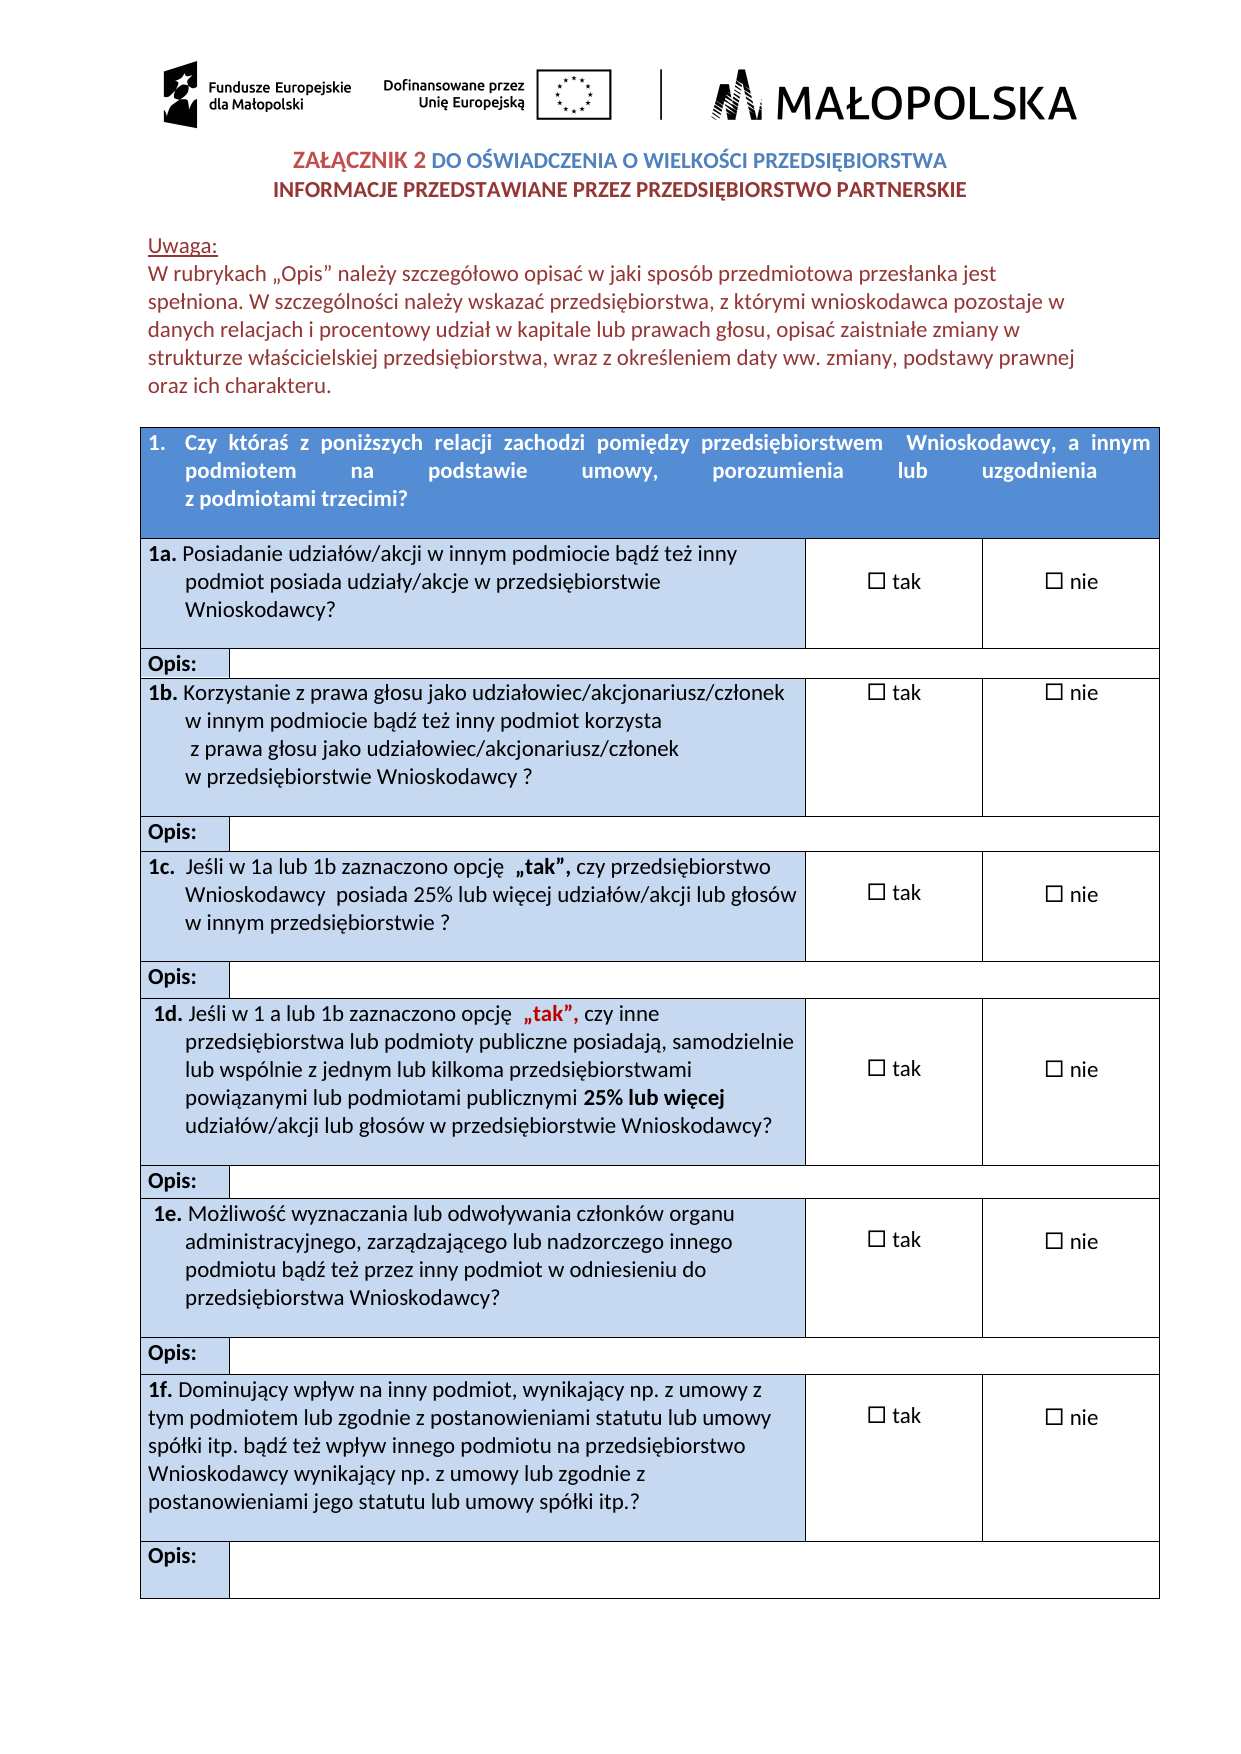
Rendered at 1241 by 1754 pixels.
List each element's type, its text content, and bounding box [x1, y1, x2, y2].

table_cell tak [806, 999, 982, 1165]
table_cell nie [983, 539, 1159, 648]
table_cell nie [983, 999, 1159, 1165]
table_cell 1f. Dominujący wpływ na inny podmiot, wynikający np. z umowy z tym podmiotem lub zgodnie z postanowieniami statutu lub umowy spółki itp. bądź też wpływ innego podmiotu na przedsiębiorstwo Wnioskodawcy wynikający np. z umowy lub zgodnie z postanowieniami jego statutu lub umowy spółki itp.? [141, 1375, 805, 1541]
table_cell tak [806, 679, 982, 816]
table_cell tak [806, 539, 982, 648]
table_cell Opis: [141, 817, 229, 851]
table_cell tak [806, 1375, 982, 1541]
table_cell 1a. Posiadanie udziałów/akcji w innym podmiocie bądź też inny podmiot posiada udziały/akcje w przedsiębiorstwie Wnioskodawcy? [141, 539, 805, 648]
table_cell Opis: [141, 649, 229, 677]
table_cell tak [806, 852, 982, 961]
table_cell Opis: [141, 1166, 229, 1198]
table_cell nie [983, 1199, 1159, 1337]
picture [147, 44, 1093, 145]
table_header Czy któraś z poniższych relacji zachodzi pomiędzy przedsiębiorstwem Wnioskodawcy, a innym podmiotem na podstawie umowy, porozumienia lub uzgodnienia z podmiotami trzecimi? [141, 428, 1159, 538]
list INFORMACJE PRZEDSTAWIANE PRZEZ PRZEDSIĘBIORSTWO PARTNERSKIE [148, 175, 1093, 203]
table_cell nie [983, 852, 1159, 961]
table_cell [230, 962, 1159, 998]
table_cell [230, 1166, 1159, 1198]
table_cell Opis: [141, 1542, 229, 1598]
table_cell [230, 649, 1159, 677]
table_cell nie [983, 1375, 1159, 1541]
text Uwaga: [148, 231, 1093, 259]
table_cell 1c. Jeśli w 1a lub 1b zaznaczono opcję „tak”, czy przedsiębiorstwo Wnioskodawcy posiada 25% lub więcej udziałów/akcji lub głosów w innym przedsiębiorstwie ? [141, 852, 805, 961]
text W rubrykach „Opis” należy szczegółowo opisać w jaki sposób przedmiotowa przesłanka jest spełniona. W szczególności należy wskazać przedsiębiorstwa, z którymi wnioskodawca pozostaje w danych relacjach i procentowy udział w kapitale lub prawach głosu, opisać zaistniałe zmiany w strukturze właścicielskiej przedsiębiorstwa, wraz z określeniem daty ww. zmiany, podstawy prawnej oraz ich charakteru. [148, 259, 1093, 399]
table_cell Opis: [141, 962, 229, 998]
table_cell tak [806, 1199, 982, 1337]
table_cell [230, 1542, 1159, 1598]
table_cell Opis: [141, 1338, 229, 1374]
table_cell 1e. Możliwość wyznaczania lub odwoływania członków organu administracyjnego, zarządzającego lub nadzorczego innego podmiotu bądź też przez inny podmiot w odniesieniu do przedsiębiorstwa Wnioskodawcy? [141, 1199, 805, 1337]
table_cell 1d. Jeśli w 1 a lub 1b zaznaczono opcję „tak”, czy inne przedsiębiorstwa lub podmioty publiczne posiadają, samodzielnie lub wspólnie z jednym lub kilkoma przedsiębiorstwami powiązanymi lub podmiotami publicznymi 25% lub więcej udziałów/akcji lub głosów w przedsiębiorstwie Wnioskodawcy? [141, 999, 805, 1165]
table_cell [230, 1338, 1159, 1374]
table_cell nie [983, 679, 1159, 816]
list ZAŁĄCZNIK 2 DO OŚWIADCZENIA O WIELKOŚCI PRZEDSIĘBIORSTWA [148, 145, 1093, 175]
table_cell [230, 817, 1159, 851]
table_cell 1b. Korzystanie z prawa głosu jako udziałowiec/akcjonariusz/członek w innym podmiocie bądź też inny podmiot korzysta z prawa głosu jako udziałowiec/akcjonariusz/członek w przedsiębiorstwie Wnioskodawcy ? [141, 679, 805, 816]
